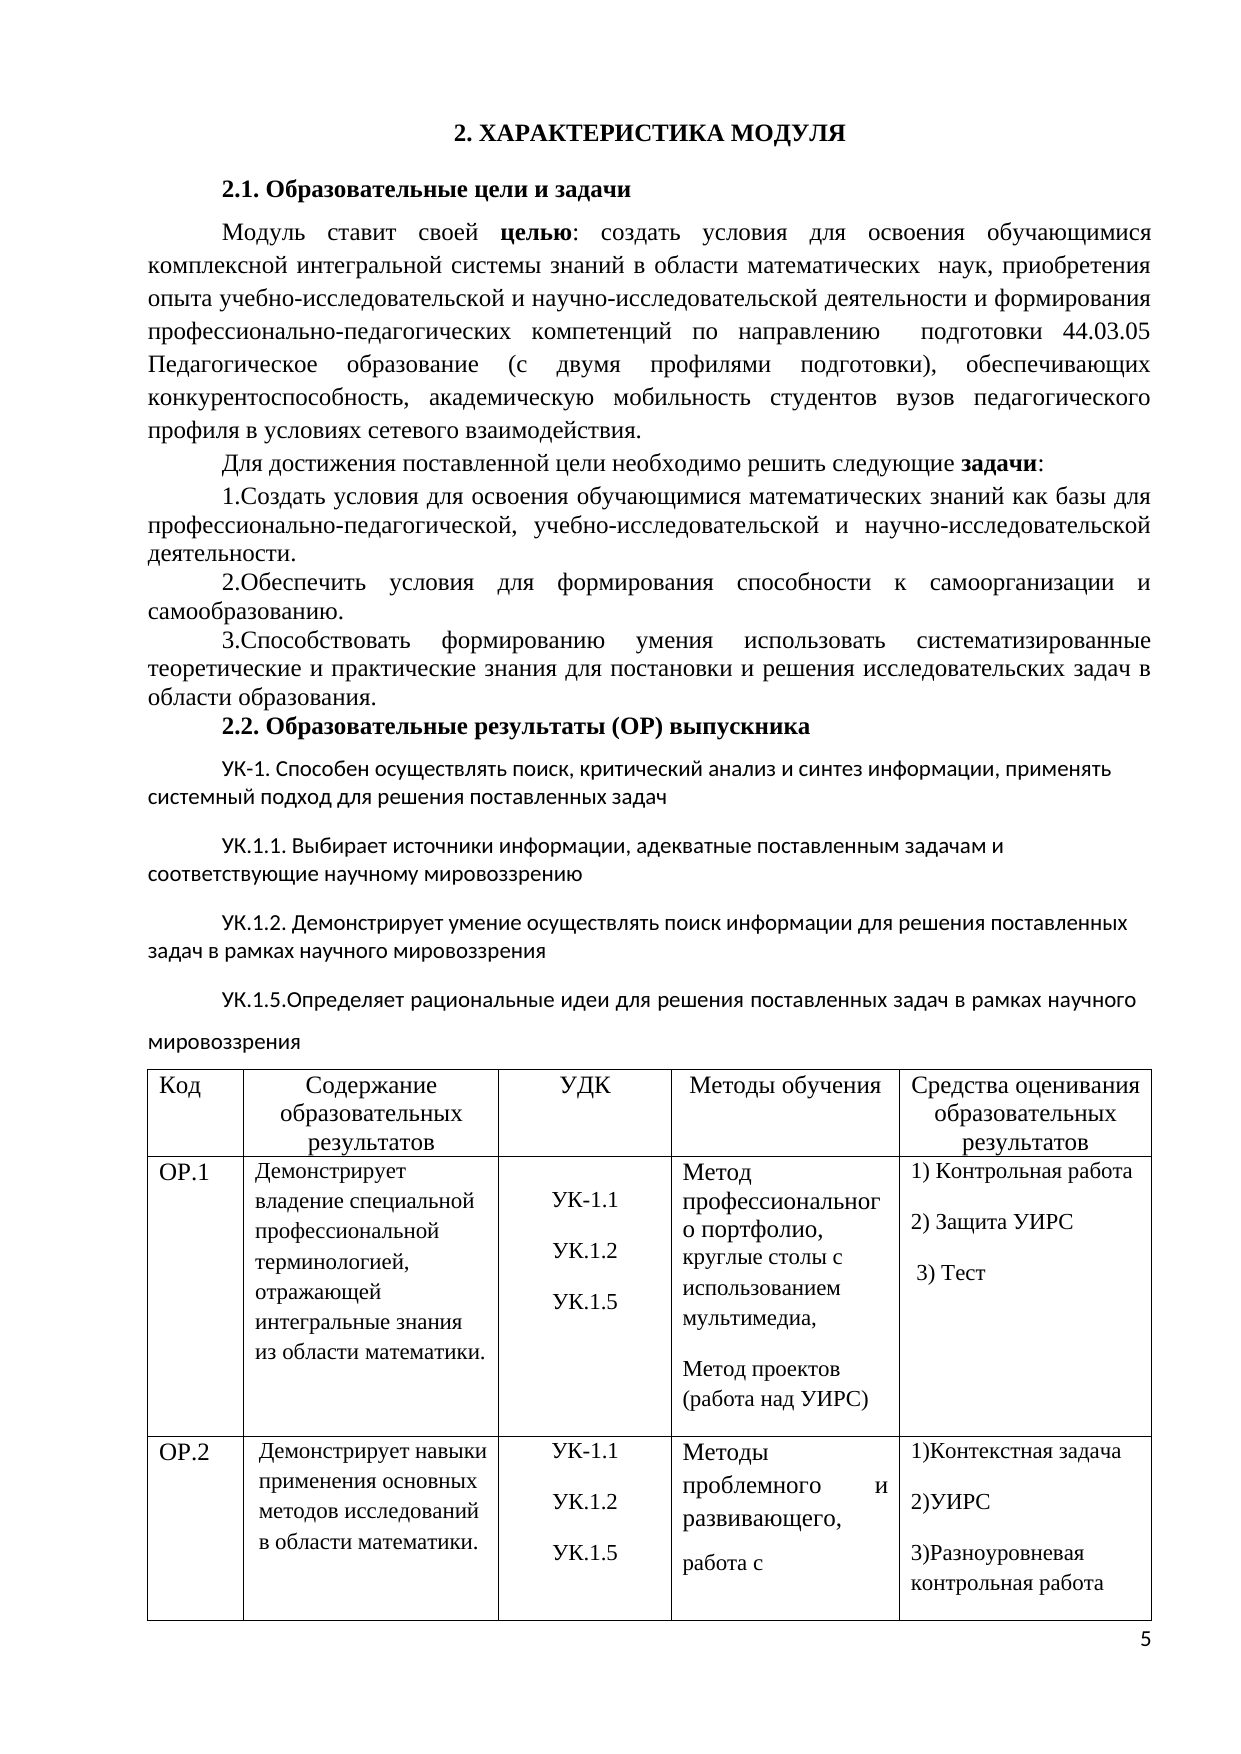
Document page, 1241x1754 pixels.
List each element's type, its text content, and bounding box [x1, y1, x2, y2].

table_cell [244, 1437, 498, 1620]
text Для достижения поставленной цели необходимо решить следующие задачи: [148, 448, 1152, 477]
table_cell ОР.1 [148, 1157, 243, 1436]
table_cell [499, 1437, 671, 1620]
text 2. ХАРАКТЕРИСТИКА МОДУЛЯ [148, 118, 1152, 147]
table_cell УК-1.1 УК.1.2 УК.1.5 [499, 1157, 671, 1436]
table_header УДК [499, 1070, 671, 1156]
table_cell 1) Контрольная работа 2) Защита УИРС 3) Тест [900, 1157, 1151, 1436]
text 2.2. Образовательные результаты (ОР) выпускника [148, 711, 1138, 740]
text 2.Обеспечить условия для формирования способности к самоорганизации и самообразованию. [148, 567, 1152, 625]
text УК.1.1. Выбирает источники информации, адекватные поставленным задачам и соответствующие научному мировоззрению [148, 831, 1152, 887]
text УК.1.5.Определяет рациональные идеи для решения поставленных задач в рамках научного мировоззрения [148, 985, 1138, 1055]
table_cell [900, 1437, 1151, 1620]
text УК-1. Способен осуществлять поиск, критический анализ и синтез информации, применять системный подход для решения поставленных задач [148, 754, 1152, 810]
text 3.Способствовать формированию умения использовать систематизированные теоретические и практические знания для постановки и решения исследовательских задач в области образования. [148, 625, 1152, 711]
table_header Код [148, 1070, 243, 1156]
table_header Методы обучения [672, 1070, 899, 1156]
table_cell ОР.2 [148, 1437, 243, 1620]
text УК.1.2. Демонстрирует умение осуществлять поиск информации для решения поставленных задач в рамках научного мировоззрения [148, 908, 1152, 964]
text 1.Создать условия для освоения обучающимися математических знаний как базы для профессионально-педагогической, учебно-исследовательской и научно-исследовательской деятельности. [148, 481, 1152, 567]
table_cell Метод профессионального портфолио, круглые столы с использованием мультимедиа, Метод проектов (работа над УИРС) [672, 1157, 899, 1436]
table_cell Демонстрирует владение специальной профессиональной терминологией, отражающей интегральные знания из области математики. [244, 1157, 498, 1436]
table_header Содержание образовательных результатов [244, 1070, 498, 1156]
table_header Средства оценивания образовательных результатов [900, 1070, 1151, 1156]
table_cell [672, 1437, 899, 1620]
text Модуль ставит своей целью: создать условия для освоения обучающимися комплексной интегральной системы знаний в области математических наук, приобретения опыта учебно-исследовательской и научно-исследовательской деятельности и формирования профессионально-педагогических компетенций по направлению подготовки 44.03.05 Педагогическое образование (с двумя профилями подготовки), обеспечивающих конкурентоспособность, академическую мобильность студентов вузов педагогического профиля в условиях сетевого взаимодействия. [148, 217, 1152, 444]
text 2.1. Образовательные цели и задачи [148, 174, 1152, 202]
